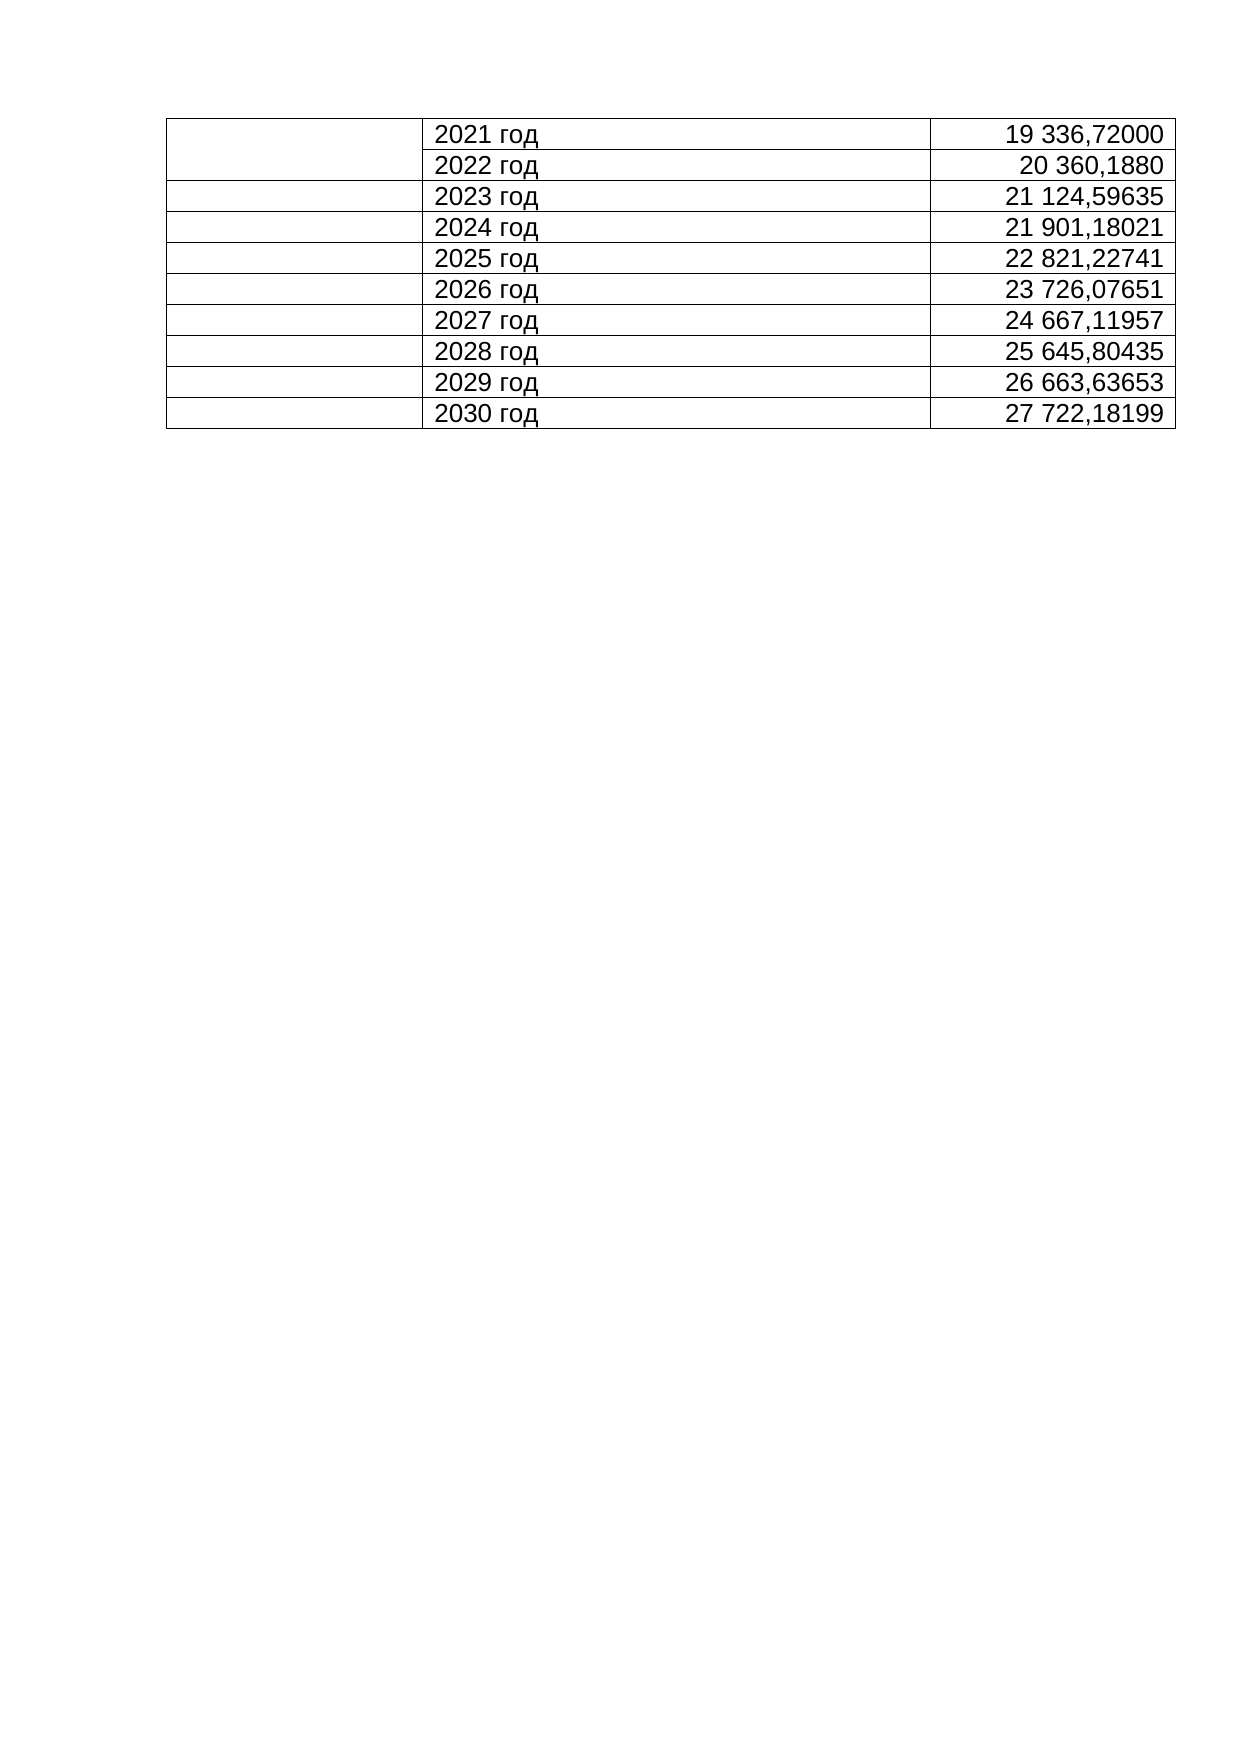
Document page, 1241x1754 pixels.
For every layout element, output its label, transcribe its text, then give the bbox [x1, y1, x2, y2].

table_cell [167, 243, 422, 273]
table_cell 21 124,59635 [931, 181, 1175, 211]
table_cell 2022 год [423, 150, 930, 180]
table_cell 23 726,07651 [931, 274, 1175, 304]
table_cell 22 821,22741 [931, 243, 1175, 273]
table_cell [167, 398, 422, 427]
table_cell 2030 год [423, 398, 930, 427]
table_cell [167, 367, 422, 397]
table_cell 2025 год [423, 243, 930, 273]
table_cell 2021 год [423, 119, 930, 149]
table_cell [167, 274, 422, 304]
table_cell [167, 212, 422, 242]
table_cell [167, 305, 422, 335]
table_cell 20 360,1880 [931, 150, 1175, 180]
table_cell [167, 181, 422, 211]
table_cell 2023 год [423, 181, 930, 211]
table_cell [167, 336, 422, 366]
table_cell 2029 год [423, 367, 930, 397]
table_cell 25 645,80435 [931, 336, 1175, 366]
table_cell 2026 год [423, 274, 930, 304]
table_cell 19 336,72000 [931, 119, 1175, 149]
table_cell 27 722,18199 [931, 398, 1175, 427]
table_cell 21 901,18021 [931, 212, 1175, 242]
table_cell 24 667,11957 [931, 305, 1175, 335]
table_cell 2027 год [423, 305, 930, 335]
table_cell 2024 год [423, 212, 930, 242]
table_cell 2028 год [423, 336, 930, 366]
table_cell 26 663,63653 [931, 367, 1175, 397]
